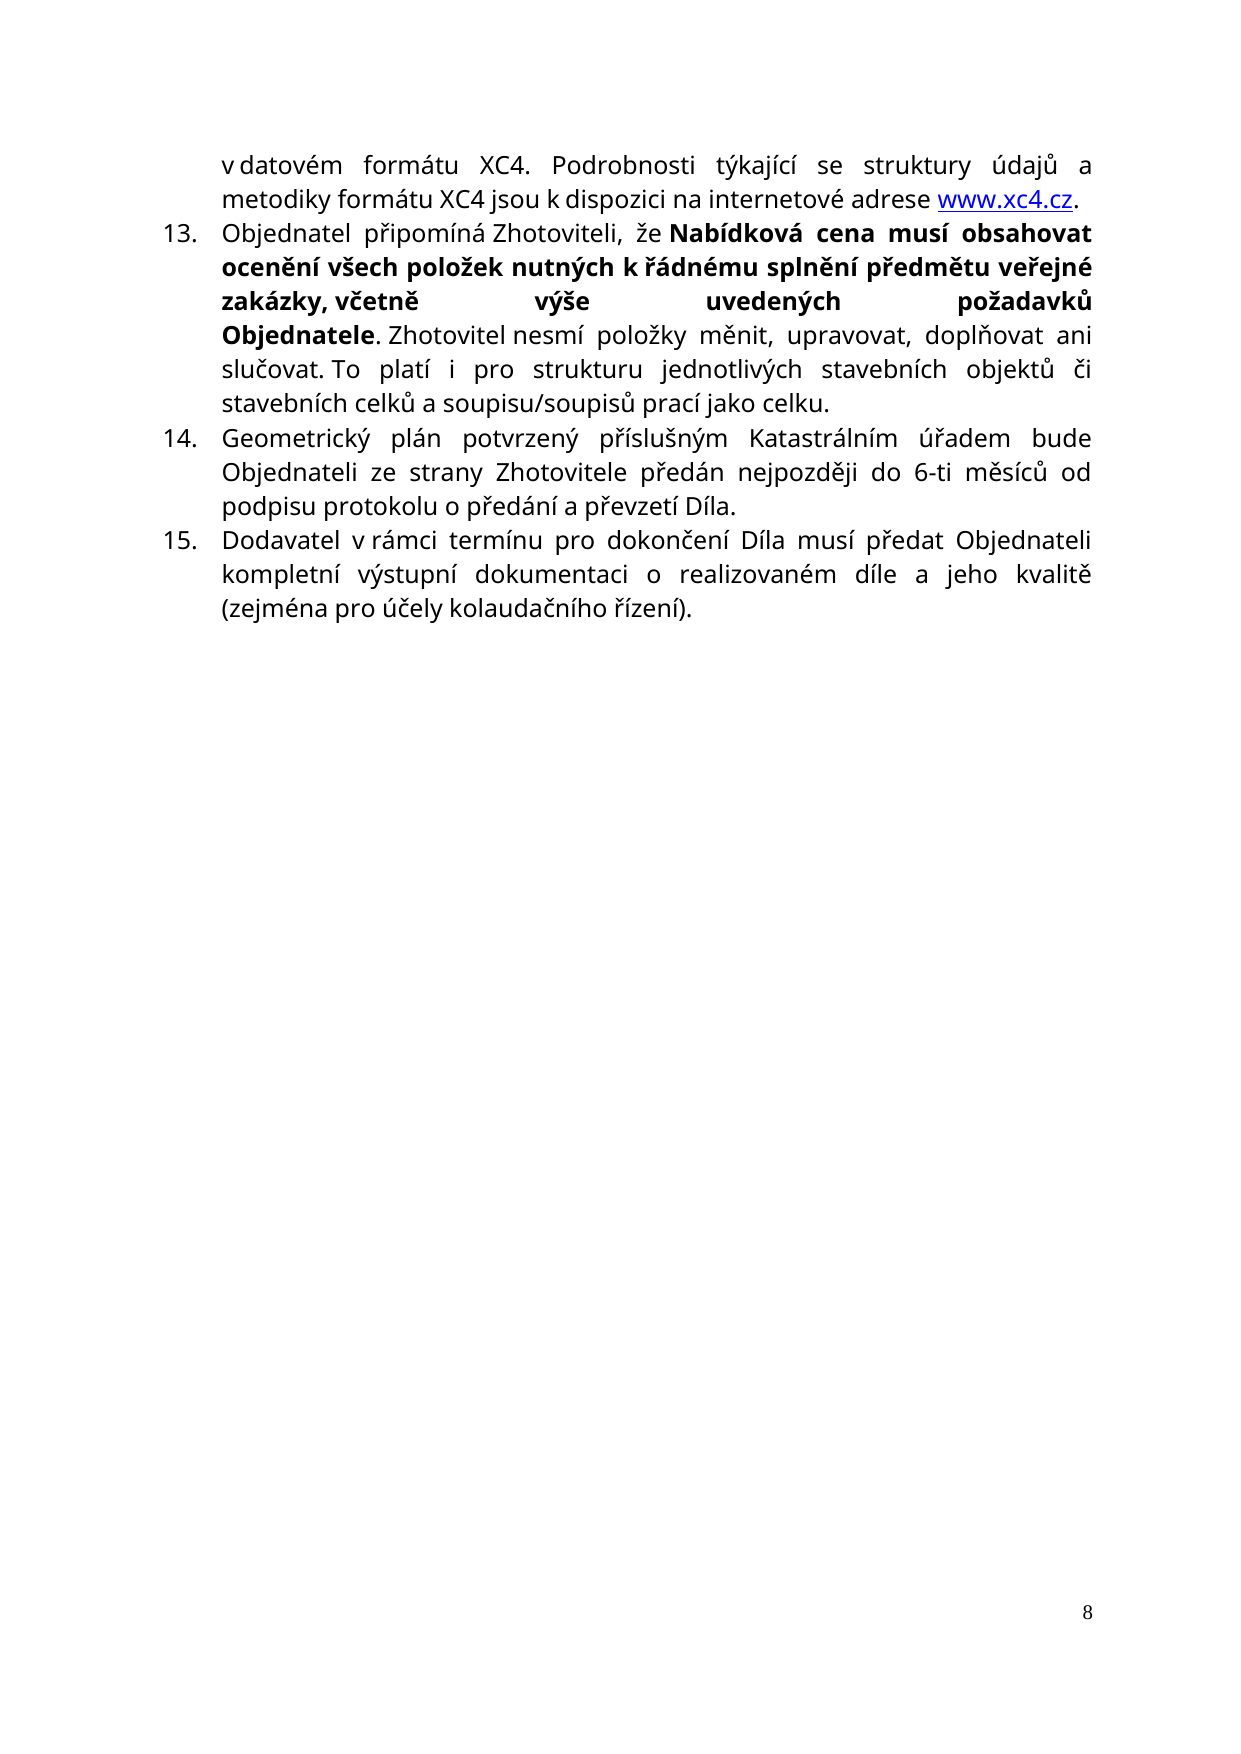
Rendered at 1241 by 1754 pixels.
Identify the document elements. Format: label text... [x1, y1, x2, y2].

list Dodavatel v rámci termínu pro dokončení Díla musí předat Objednateli kompletní výstupní dokumentaci o realizovaném díle a jeho kvalitě (zejména pro účely kolaudačního řízení). [162, 522, 1093, 624]
list Objednatel připomíná Zhotoviteli, že Nabídková cena musí obsahovat ocenění všech položek nutných k řádnému splnění předmětu veřejné zakázky, včetně výše uvedených požadavků Objednatele. Zhotovitel nesmí položky měnit, upravovat, doplňovat ani slučovat. To platí i pro strukturu jednotlivých stavebních objektů či stavebních celků a soupisu/soupisů prací jako celku. [162, 216, 1093, 420]
list Geometrický plán potvrzený příslušným Katastrálním úřadem bude Objednateli ze strany Zhotovitele předán nejpozději do 6-ti měsíců od podpisu protokolu o předání a převzetí Díla. [162, 420, 1093, 522]
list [162, 148, 1093, 216]
